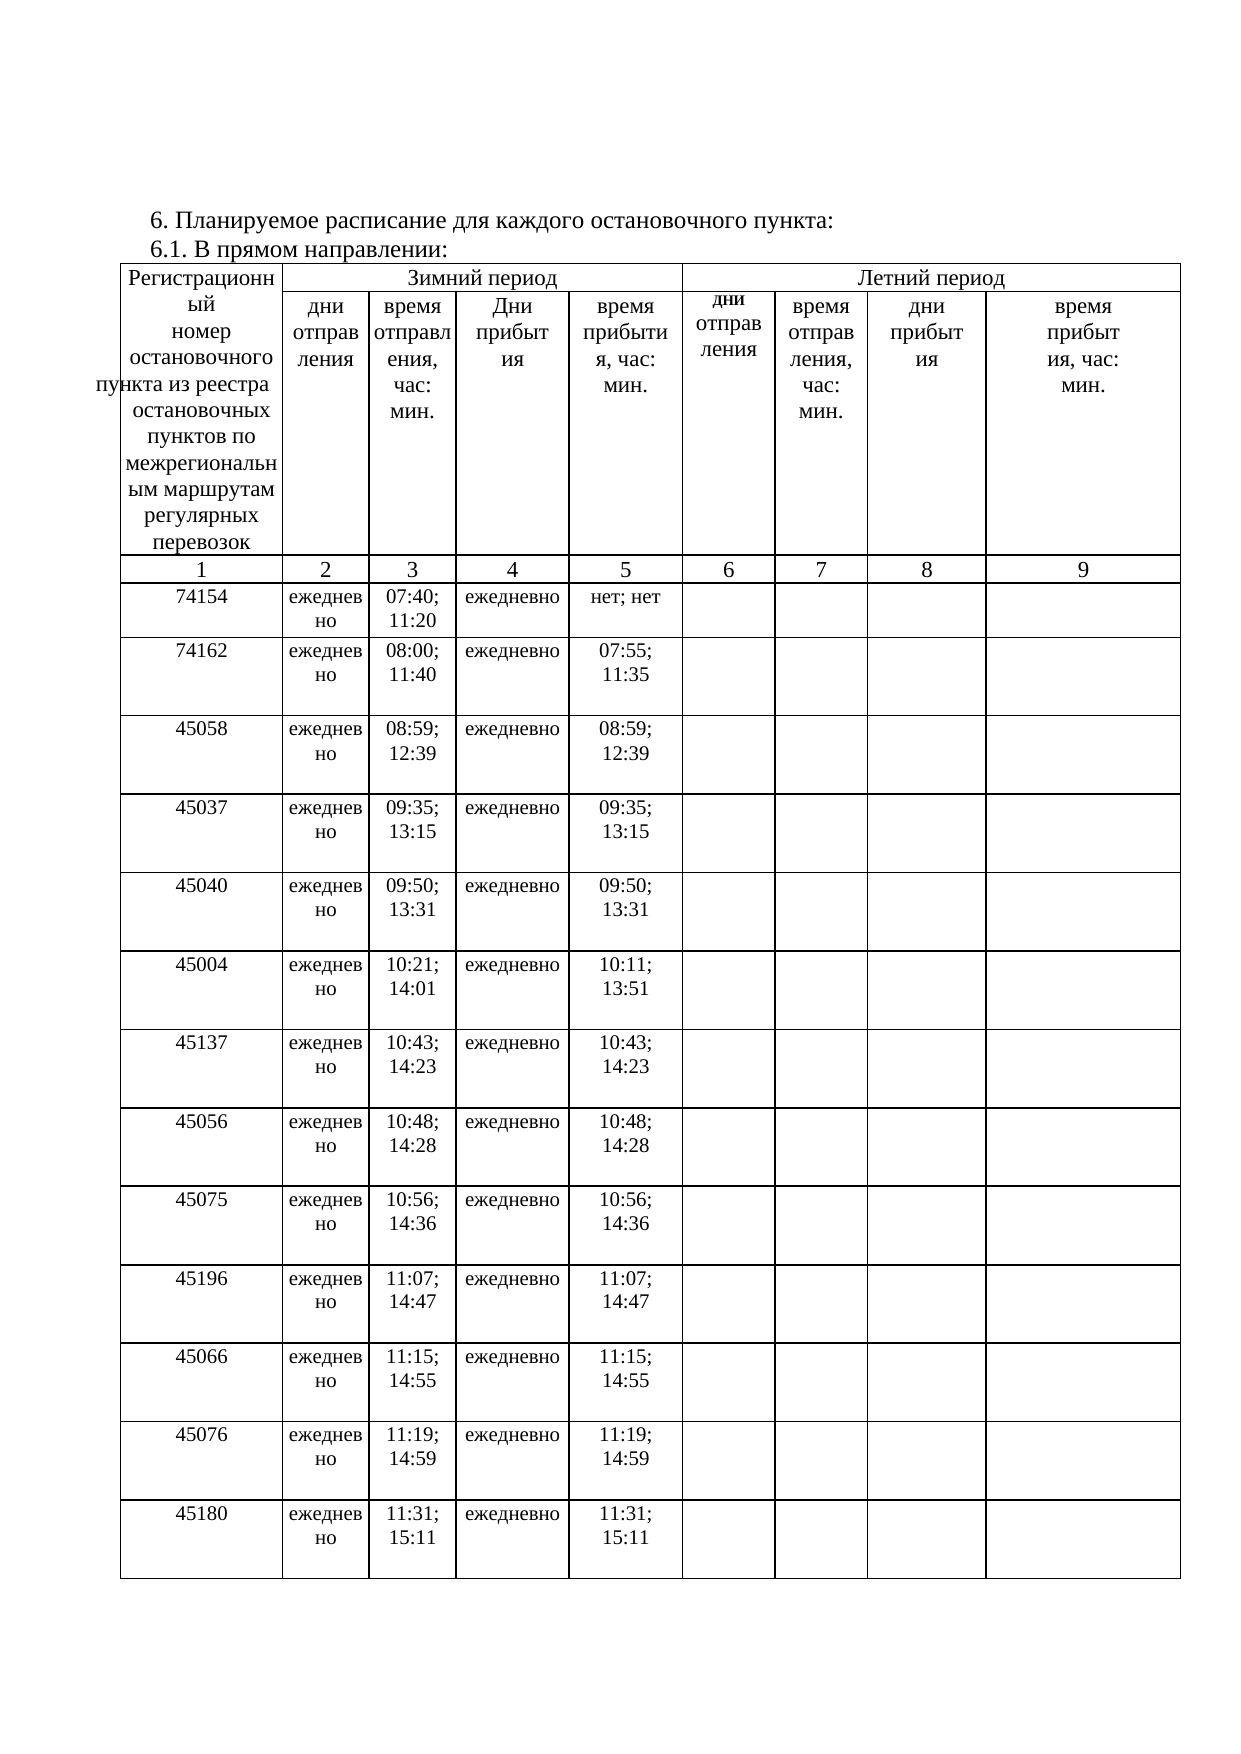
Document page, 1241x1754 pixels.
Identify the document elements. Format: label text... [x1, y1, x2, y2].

table_cell [776, 795, 867, 872]
table_cell [776, 1266, 867, 1342]
table_cell [987, 638, 1180, 715]
table_cell 45137 [121, 1030, 282, 1107]
table_cell 10:56; 14:36 [570, 1187, 682, 1264]
table_cell [868, 873, 985, 950]
table_cell [683, 638, 774, 715]
table_cell [683, 873, 774, 950]
table_cell [683, 1422, 774, 1499]
table_cell ежедневно [283, 1266, 368, 1342]
table_cell 10:21; 14:01 [370, 952, 455, 1028]
table_cell [987, 1187, 1180, 1264]
table_cell [776, 1030, 867, 1107]
table_cell 45180 [121, 1501, 282, 1578]
table_cell [776, 1344, 867, 1421]
table_cell [683, 1109, 774, 1185]
table_cell 09:35; 13:15 [370, 795, 455, 872]
table_cell [776, 873, 867, 950]
table_cell ежедневно [283, 1344, 368, 1421]
table_cell [683, 1187, 774, 1264]
table_cell ежедневно [457, 1422, 568, 1499]
table_cell 11:07; 14:47 [370, 1266, 455, 1342]
table_cell ежедневно [283, 873, 368, 950]
table_header Зимний период [283, 264, 682, 291]
table_cell [987, 873, 1180, 950]
table_cell ежедневно [457, 873, 568, 950]
table_cell 45066 [121, 1344, 282, 1421]
table_cell [776, 1501, 867, 1578]
table_cell [683, 1344, 774, 1421]
table_cell [987, 1109, 1180, 1185]
table_cell ежедневно [457, 638, 568, 715]
table_cell 45075 [121, 1187, 282, 1264]
table_cell ежедневно [457, 795, 568, 872]
table_cell 08:00; 11:40 [370, 638, 455, 715]
table_cell [987, 1030, 1180, 1107]
table_cell 08:59; 12:39 [570, 716, 682, 793]
table_cell ежедневно [457, 1030, 568, 1107]
table_cell ежедневно [457, 1109, 568, 1185]
table_cell 45196 [121, 1266, 282, 1342]
table_cell [683, 1030, 774, 1107]
table_cell [987, 952, 1180, 1028]
table_cell 7 [776, 556, 867, 582]
table_cell 07:40; 11:20 [370, 584, 455, 636]
table_cell дни прибыт ия [868, 292, 985, 554]
table_cell ежедневно [283, 1187, 368, 1264]
table_cell 10:43; 14:23 [570, 1030, 682, 1107]
table_cell 9 [987, 556, 1180, 582]
text 6.1. В прямом направлении: [150, 234, 1090, 263]
table_cell [776, 1109, 867, 1185]
table_cell [868, 584, 985, 636]
table_cell 10:48; 14:28 [570, 1109, 682, 1185]
table_cell ежедневно [283, 716, 368, 793]
table_cell время отправ ления, час: мин. [776, 292, 867, 554]
table_cell [987, 795, 1180, 872]
table_cell 11:07; 14:47 [570, 1266, 682, 1342]
table_cell 45037 [121, 795, 282, 872]
table_cell [683, 1266, 774, 1342]
table_cell ежедневно [283, 1109, 368, 1185]
table_cell 45056 [121, 1109, 282, 1185]
table_cell [776, 1187, 867, 1264]
table_cell [868, 1344, 985, 1421]
table_cell 5 [570, 556, 682, 582]
table_header Летний период [683, 264, 1180, 291]
table_cell [683, 795, 774, 872]
table_cell [776, 584, 867, 636]
table_cell ежедневно [457, 952, 568, 1028]
table_cell [868, 1422, 985, 1499]
table_cell [868, 1187, 985, 1264]
table_cell [868, 1030, 985, 1107]
table_cell 6 [683, 556, 774, 582]
table_cell [776, 638, 867, 715]
table_cell ежедневно [283, 795, 368, 872]
table_cell 11:31; 15:11 [570, 1501, 682, 1578]
table_cell 10:43; 14:23 [370, 1030, 455, 1107]
table_cell [868, 1109, 985, 1185]
table_cell 11:15; 14:55 [370, 1344, 455, 1421]
table_cell 45004 [121, 952, 282, 1028]
table_cell [683, 584, 774, 636]
table_cell [987, 716, 1180, 793]
table_cell 09:35; 13:15 [570, 795, 682, 872]
table_cell ежедневно [283, 584, 368, 636]
table_cell ежедневно [283, 638, 368, 715]
table_cell нет; нет [570, 584, 682, 636]
table_cell время отправл ения, час: мин. [370, 292, 455, 554]
table_cell [987, 1501, 1180, 1578]
table_cell 45058 [121, 716, 282, 793]
table_cell [868, 952, 985, 1028]
table_cell 10:56; 14:36 [370, 1187, 455, 1264]
table_cell ежедневно [457, 1187, 568, 1264]
table_cell 11:19; 14:59 [370, 1422, 455, 1499]
table_cell 11:31; 15:11 [370, 1501, 455, 1578]
table_cell 8 [868, 556, 985, 582]
table_cell [868, 716, 985, 793]
table_cell [987, 584, 1180, 636]
table_cell [987, 1422, 1180, 1499]
table_cell время прибыти я, час: мин. [570, 292, 682, 554]
table_cell ежедневно [457, 716, 568, 793]
table_cell 1 [121, 556, 282, 582]
table_cell [868, 795, 985, 872]
table_cell 09:50; 13:31 [570, 873, 682, 950]
table_cell 09:50; 13:31 [370, 873, 455, 950]
text 6. Планируемое расписание для каждого остановочного пункта: [150, 205, 1090, 234]
table_cell ежедневно [457, 1344, 568, 1421]
table_cell 10:11; 13:51 [570, 952, 682, 1028]
table_cell 74154 [121, 584, 282, 636]
table_cell ежедневно [457, 584, 568, 636]
table_cell ежедневно [283, 1030, 368, 1107]
table_cell 3 [370, 556, 455, 582]
table_cell дни отправ ления [283, 292, 368, 554]
table_cell [868, 1266, 985, 1342]
table_cell ежедневно [457, 1501, 568, 1578]
table_header Регистрационный номер остановочного пункта из реестра остановочных пунктов по межрегиональным маршрутам регулярных перевозок [121, 264, 282, 554]
table_cell ДНИ отправ ления [683, 292, 774, 554]
table_cell ежедневно [283, 952, 368, 1028]
table_cell время прибыт ия, час: мин. [987, 292, 1180, 554]
table_cell [776, 716, 867, 793]
table_cell [683, 1501, 774, 1578]
table_cell ежедневно [283, 1501, 368, 1578]
table_cell 2 [283, 556, 368, 582]
table_cell [987, 1266, 1180, 1342]
table_cell [683, 716, 774, 793]
table_cell 07:55; 11:35 [570, 638, 682, 715]
table_cell ежедневно [283, 1422, 368, 1499]
table_cell 45076 [121, 1422, 282, 1499]
table_cell 08:59; 12:39 [370, 716, 455, 793]
table_cell [683, 952, 774, 1028]
table_cell [868, 1501, 985, 1578]
table_cell 45040 [121, 873, 282, 950]
table_cell 10:48; 14:28 [370, 1109, 455, 1185]
table_cell [776, 1422, 867, 1499]
table_cell [776, 952, 867, 1028]
table_cell Дни прибыт ия [457, 292, 568, 554]
table_cell 11:15; 14:55 [570, 1344, 682, 1421]
table_cell 11:19; 14:59 [570, 1422, 682, 1499]
table_cell ежедневно [457, 1266, 568, 1342]
table_cell 4 [457, 556, 568, 582]
table_cell 74162 [121, 638, 282, 715]
table_cell [987, 1344, 1180, 1421]
table_cell [868, 638, 985, 715]
